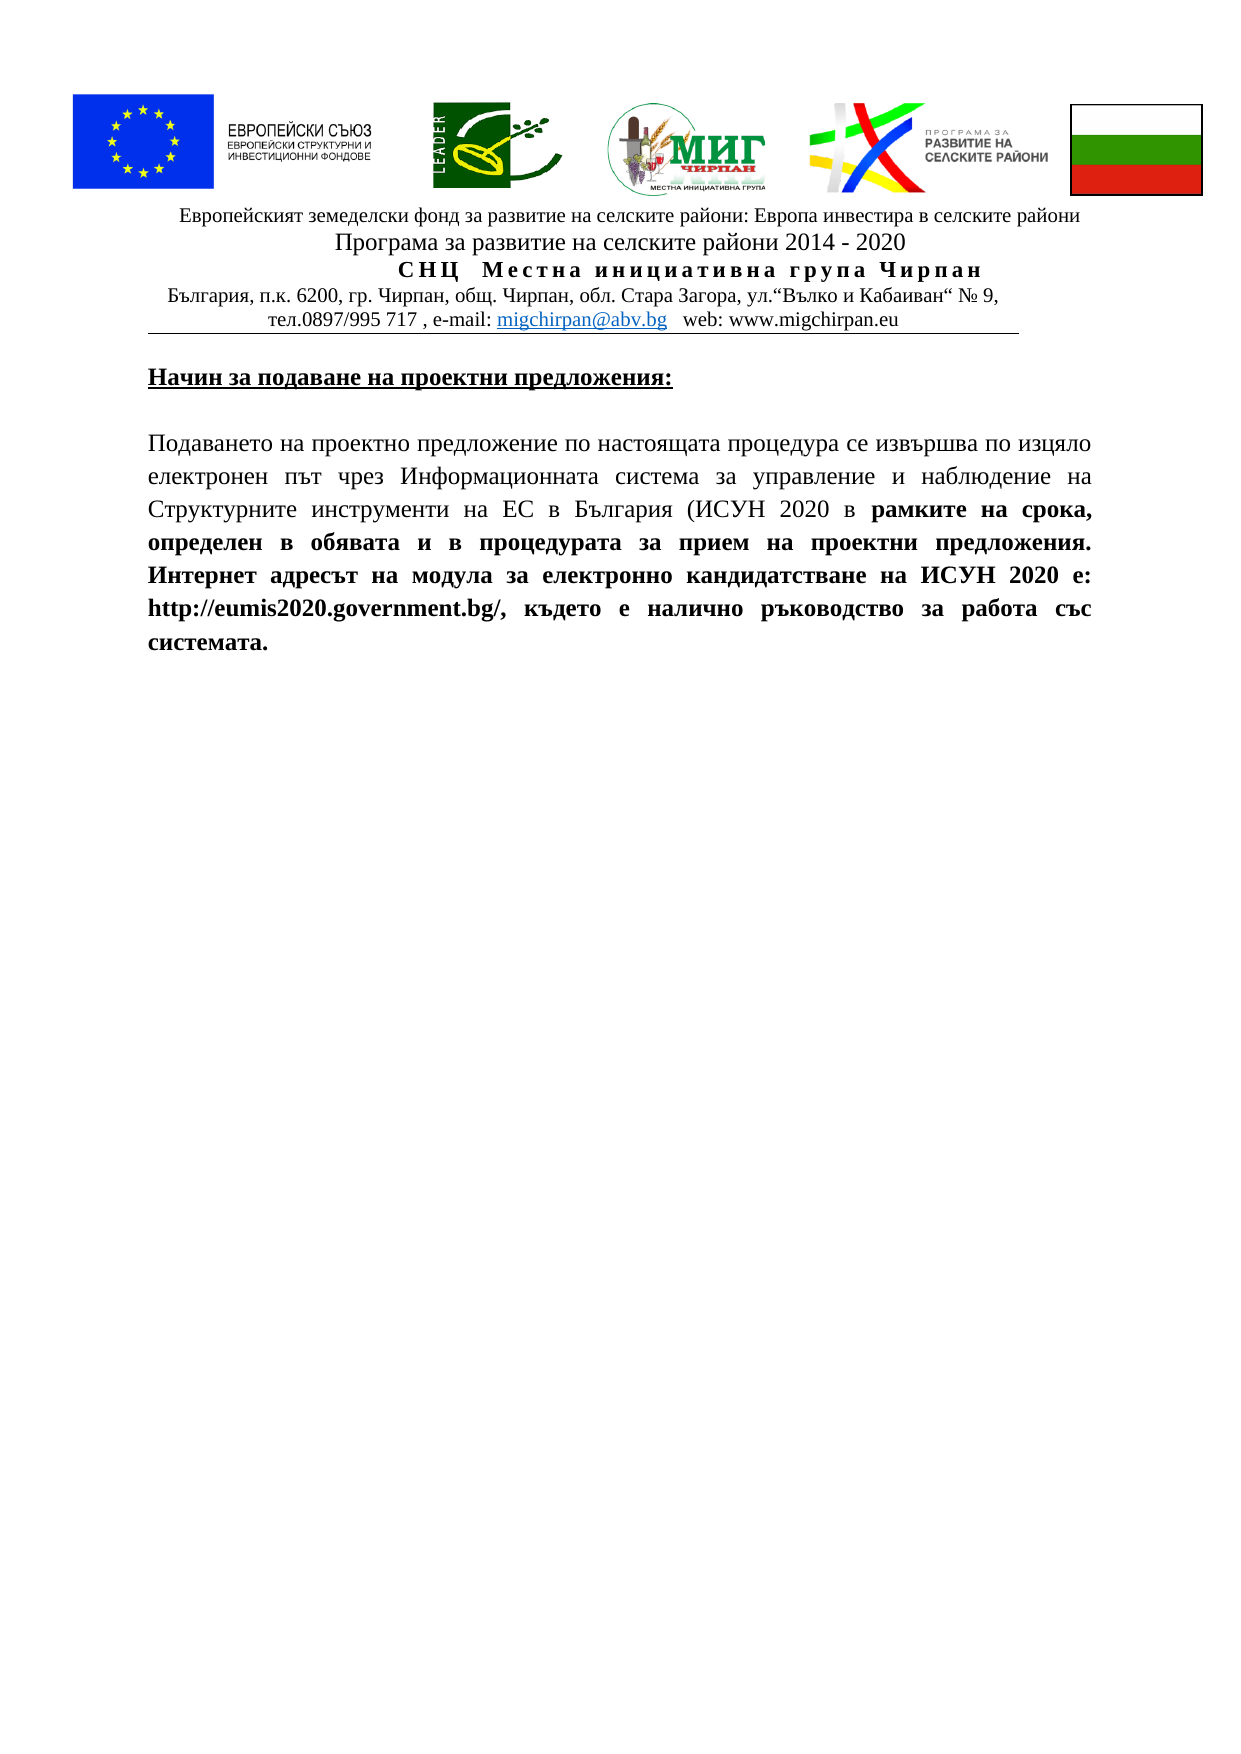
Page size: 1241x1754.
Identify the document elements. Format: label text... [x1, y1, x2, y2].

picture [607, 103, 766, 196]
text Начин за подаване на проектни предложения: [148, 362, 1093, 391]
picture [795, 95, 1058, 199]
picture [433, 102, 566, 188]
picture [59, 79, 405, 199]
text Подаването на проектно предложение по настоящата процедура се извършва по изцяло електронен път чрез Информационната система за управление и наблюдение на Структурните инструменти на ЕС в България (ИСУН 2020 в рамките на срока, определен в обявата и в процедурата за прием на проектни предложения. Интернет адресът на модула за електронно кандидатстване на ИСУН 2020 е: http://eumis2020.government.bg/, където е налично ръководство за работа със системата. [148, 428, 1093, 655]
